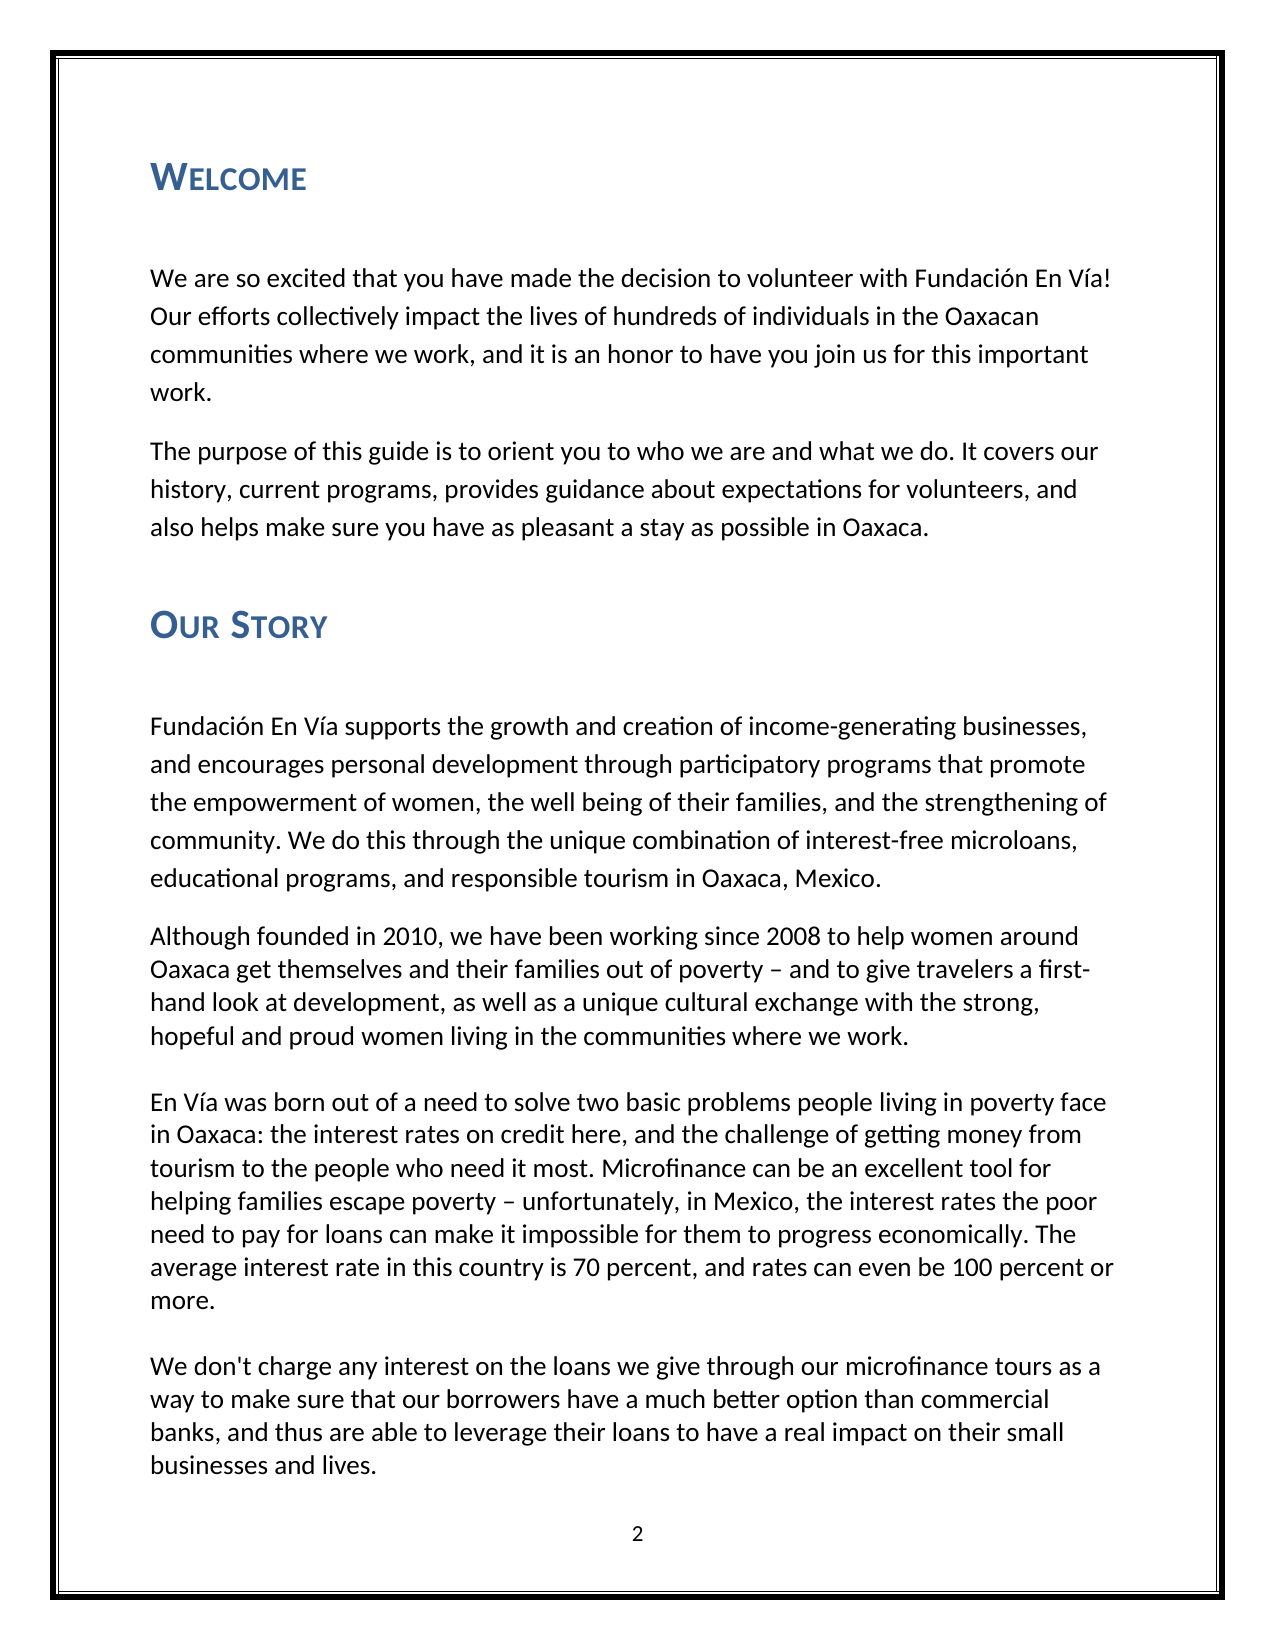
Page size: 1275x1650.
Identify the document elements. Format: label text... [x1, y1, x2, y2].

subtitle Welcome [150, 150, 1125, 201]
text We don't charge any interest on the loans we give through our microfinance tours as a way to make sure that our borrowers have a much better option than commercial banks, and thus are able to leverage their loans to have a real impact on their small businesses and lives. [150, 1349, 1125, 1481]
text We are so excited that you have made the decision to volunteer with Fundación En Vía! Our efforts collectively impact the lives of hundreds of individuals in the Oaxacan communities where we work, and it is an honor to have you join us for this important work. [150, 261, 1125, 408]
text Although founded in 2010, we have been working since 2008 to help women around Oaxaca get themselves and their families out of poverty – and to give travelers a first-hand look at development, as well as a unique cultural exchange with the strong, hopeful and proud women living in the communities where we work. [150, 919, 1125, 1052]
subtitle Our Story [150, 598, 1125, 648]
text Fundación En Vía supports the growth and creation of income-generating businesses, and encourages personal development through participatory programs that promote the empowerment of women, the well being of their families, and the strengthening of community. We do this through the unique combination of interest-free microloans, educational programs, and responsible tourism in Oaxaca, Mexico. [150, 709, 1125, 894]
text The purpose of this guide is to orient you to who we are and what we do. It covers our history, current programs, provides guidance about expectations for volunteers, and also helps make sure you have as pleasant a stay as possible in Oaxaca. [150, 434, 1125, 543]
text En Vía was born out of a need to solve two basic problems people living in poverty face in Oaxaca: the interest rates on credit here, and the challenge of getting money from tourism to the people who need it most. Microfinance can be an excellent tool for helping families escape poverty – unfortunately, in Mexico, the interest rates the poor need to pay for loans can make it impossible for them to progress economically. The average interest rate in this country is 70 percent, and rates can even be 100 percent or more. [150, 1052, 1125, 1316]
